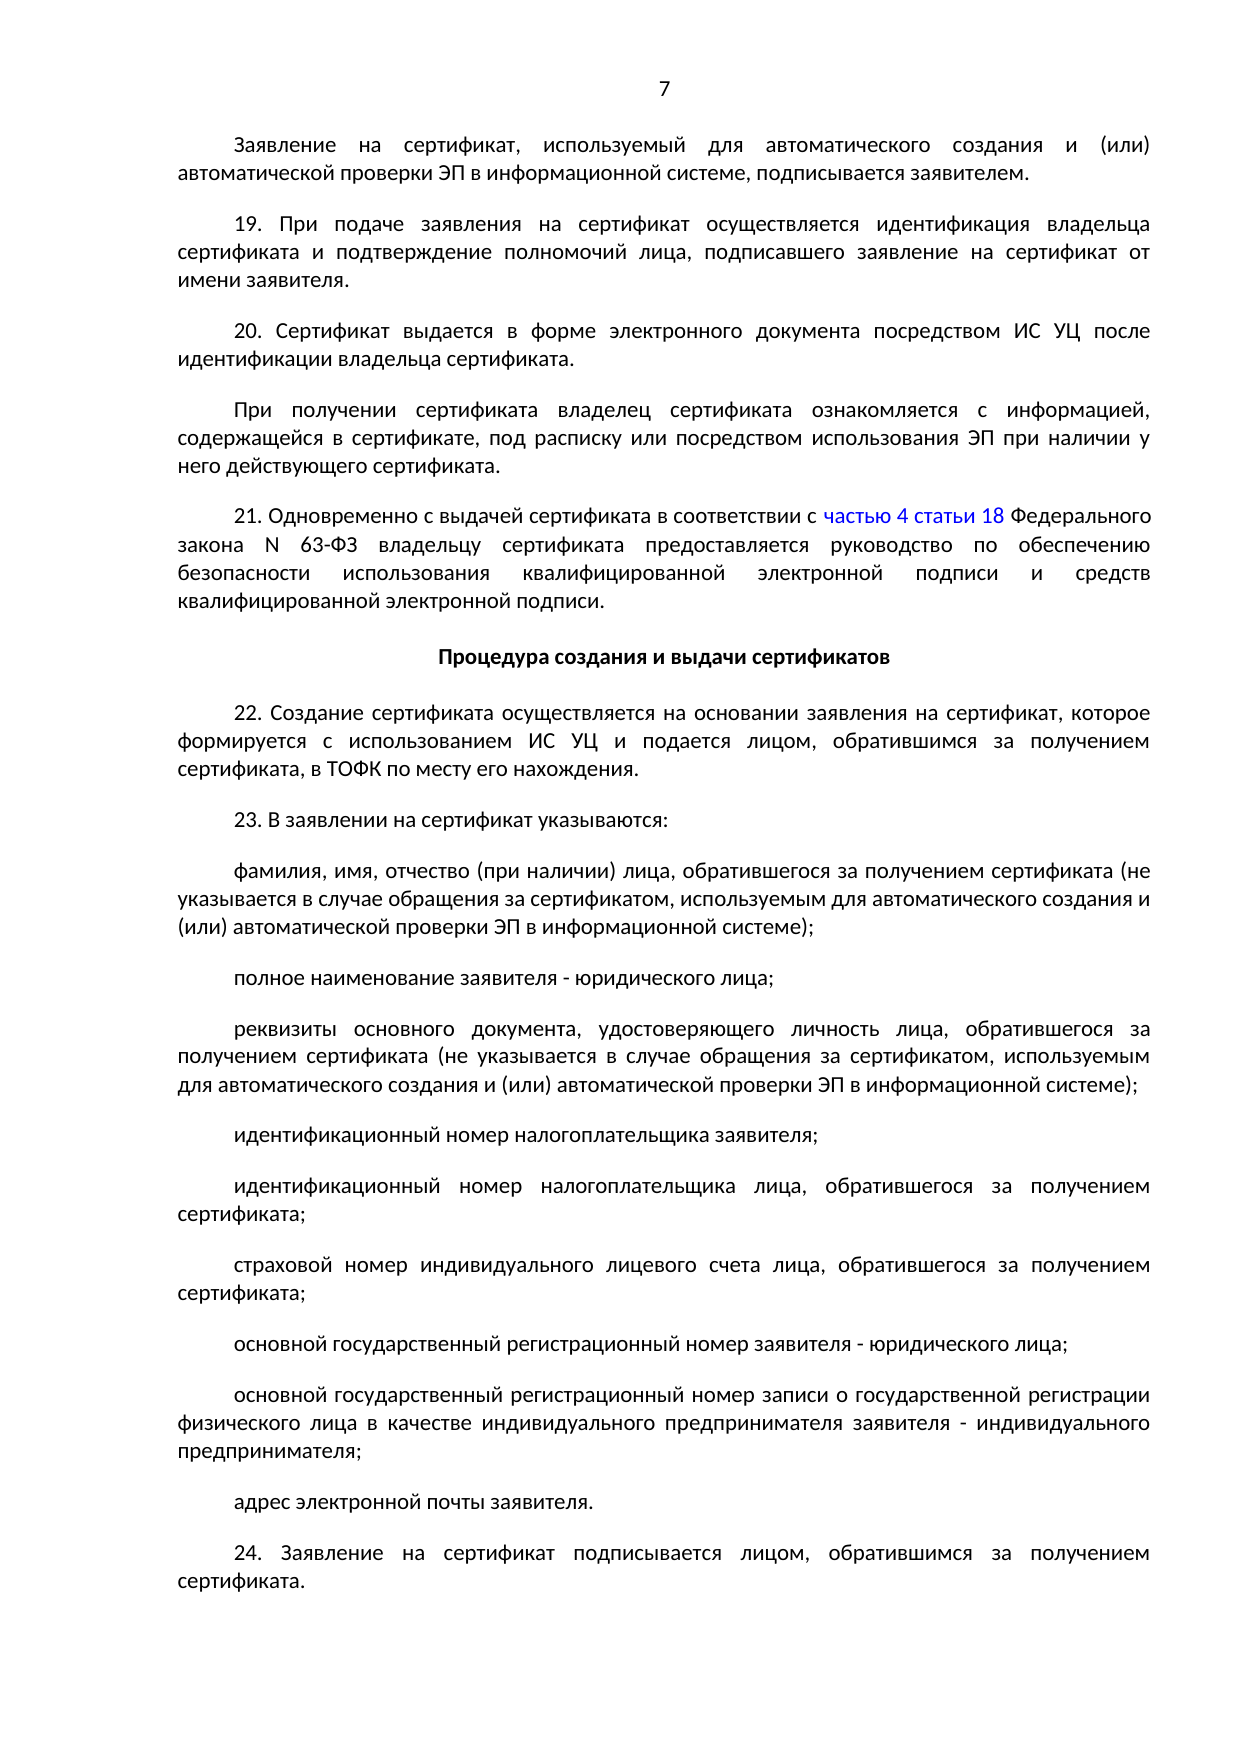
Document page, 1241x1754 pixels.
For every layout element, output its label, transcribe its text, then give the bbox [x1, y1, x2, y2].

text 23. В заявлении на сертификат указываются: [177, 805, 1152, 833]
text реквизиты основного документа, удостоверяющего личность лица, обратившегося за получением сертификата (не указывается в случае обращения за сертификатом, используемым для автоматического создания и (или) автоматической проверки ЭП в информационной системе); [177, 1014, 1152, 1098]
text При получении сертификата владелец сертификата ознакомляется с информацией, содержащейся в сертификате, под расписку или посредством использования ЭП при наличии у него действующего сертификата. [177, 395, 1152, 479]
text Заявление на сертификат, используемый для автоматического создания и (или) автоматической проверки ЭП в информационной системе, подписывается заявителем. [177, 130, 1152, 186]
text полное наименование заявителя - юридического лица; [177, 963, 1152, 991]
text страховой номер индивидуального лицевого счета лица, обратившегося за получением сертификата; [177, 1251, 1152, 1307]
text 20. Сертификат выдается в форме электронного документа посредством ИС УЦ после идентификации владельца сертификата. [177, 316, 1152, 372]
text идентификационный номер налогоплательщика лица, обратившегося за получением сертификата; [177, 1172, 1152, 1228]
text 21. Одновременно с выдачей сертификата в соответствии с частью 4 статьи 18 Федерального закона N 63-ФЗ владельцу сертификата предоставляется руководство по обеспечению безопасности использования квалифицированной электронной подписи и средств квалифицированной электронной подписи. [177, 502, 1152, 614]
text основной государственный регистрационный номер заявителя - юридического лица; [177, 1329, 1152, 1357]
title Процедура создания и выдачи сертификатов [177, 642, 1152, 670]
text 24. Заявление на сертификат подписывается лицом, обратившимся за получением сертификата. [177, 1538, 1152, 1594]
text идентификационный номер налогоплательщика заявителя; [177, 1121, 1152, 1149]
text 19. При подаче заявления на сертификат осуществляется идентификация владельца сертификата и подтверждение полномочий лица, подписавшего заявление на сертификат от имени заявителя. [177, 209, 1152, 293]
text фамилия, имя, отчество (при наличии) лица, обратившегося за получением сертификата (не указывается в случае обращения за сертификатом, используемым для автоматического создания и (или) автоматической проверки ЭП в информационной системе); [177, 856, 1152, 940]
text основной государственный регистрационный номер записи о государственной регистрации физического лица в качестве индивидуального предпринимателя заявителя - индивидуального предпринимателя; [177, 1380, 1152, 1464]
text адрес электронной почты заявителя. [177, 1487, 1152, 1515]
text 22. Создание сертификата осуществляется на основании заявления на сертификат, которое формируется с использованием ИС УЦ и подается лицом, обратившимся за получением сертификата, в ТОФК по месту его нахождения. [177, 698, 1152, 782]
